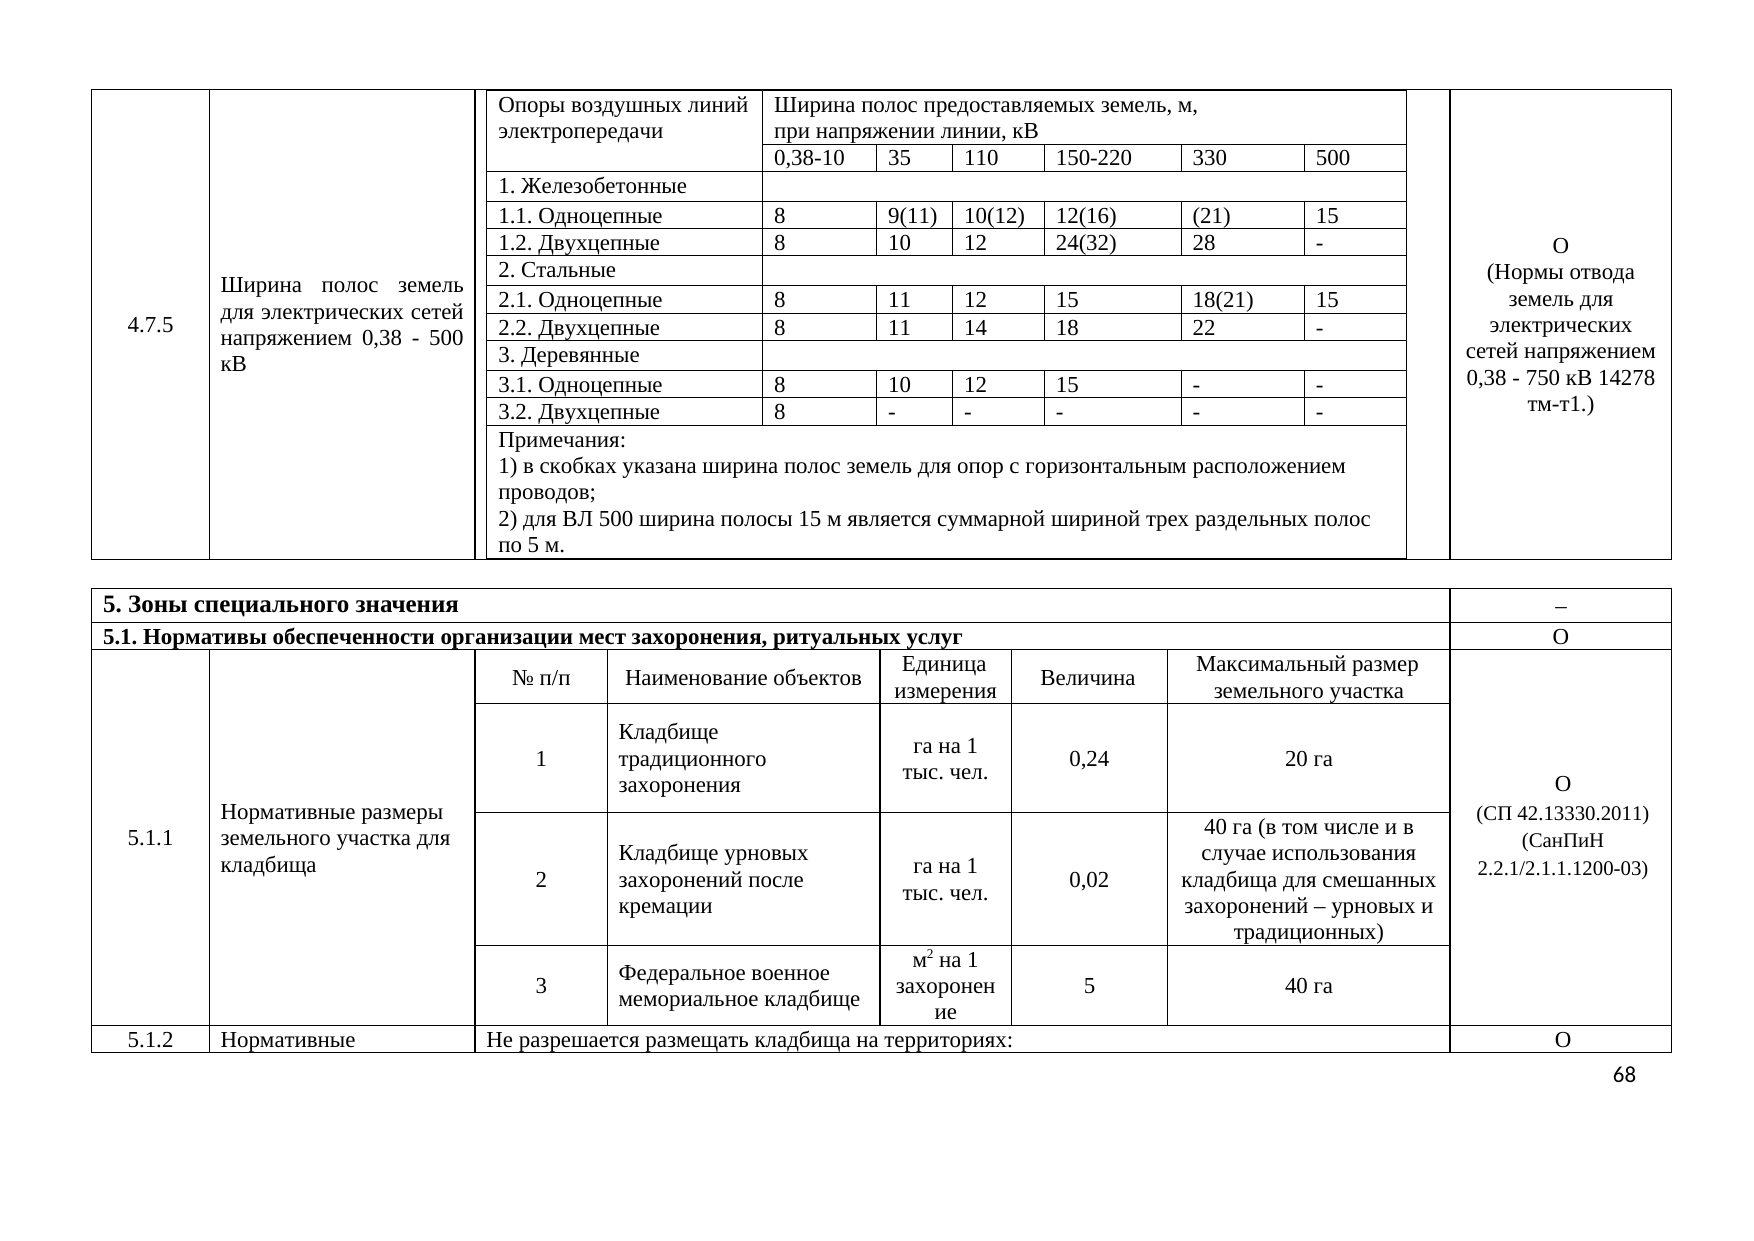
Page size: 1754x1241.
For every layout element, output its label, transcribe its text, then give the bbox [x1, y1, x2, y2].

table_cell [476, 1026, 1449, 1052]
table_cell О [1451, 623, 1671, 649]
table_cell [763, 172, 1406, 201]
table_cell 4.7.5 [92, 90, 209, 558]
table_cell [1305, 314, 1406, 340]
table_cell [953, 286, 1044, 313]
table_cell [953, 314, 1044, 340]
table_cell [1182, 229, 1304, 255]
table_cell [763, 229, 876, 255]
table_cell 5.1. Нормативы обеспеченности организации мест захоронения, ритуальных услуг [92, 623, 1449, 649]
table_cell [763, 314, 876, 340]
table_cell [1045, 286, 1181, 313]
table_cell [476, 90, 486, 558]
table_cell [487, 341, 762, 370]
table_cell [487, 172, 762, 201]
table_cell [953, 145, 1044, 171]
table_cell [1045, 314, 1181, 340]
table_cell [487, 371, 762, 397]
table_header – [1451, 589, 1671, 622]
table_cell га на 1 тыс. чел. [881, 813, 1011, 945]
table_cell [877, 229, 952, 255]
table_cell [953, 398, 1044, 425]
table_cell Единица измерения [881, 650, 1011, 703]
table_cell [1305, 229, 1406, 255]
table_cell [763, 91, 1406, 144]
table_cell [1182, 314, 1304, 340]
table_cell [953, 229, 1044, 255]
table_cell 5.1.2 [92, 1026, 209, 1052]
table_cell [1045, 145, 1181, 171]
table_cell [1305, 286, 1406, 313]
table_cell 2 [476, 813, 607, 945]
table_cell О (СП 42.13330.2011) (СанПиН 2.2.1/2.1.1.1200-03) [1451, 650, 1671, 1025]
table_cell [487, 202, 762, 228]
table_cell № п/п [476, 650, 607, 703]
table_cell [1305, 371, 1406, 397]
table_cell 40 га (в том числе и в случае использования кладбища для смешанных захоронений – урновых и традиционных) [1168, 813, 1449, 945]
table_cell Ширина полос земель для электрических сетей напряжением 0,38 - 500 кВ [210, 90, 474, 558]
table_cell [1305, 202, 1406, 228]
table_cell [953, 202, 1044, 228]
table_cell [1182, 286, 1304, 313]
table_cell Величина [1012, 650, 1167, 703]
table_cell [1305, 145, 1406, 171]
table_cell [953, 371, 1044, 397]
table_cell [763, 398, 876, 425]
table_cell га на 1 тыс. чел. [881, 704, 1011, 812]
table_cell [487, 398, 762, 425]
table_cell [1045, 398, 1181, 425]
table_header Зоны специального значения [92, 589, 1449, 622]
table_cell [1045, 229, 1181, 255]
table_cell [487, 314, 762, 340]
table_cell 0,24 [1012, 704, 1167, 812]
table_cell 0,02 [1012, 813, 1167, 945]
table_cell [763, 371, 876, 397]
table_cell Кладбище урновых захоронений после кремации [608, 813, 879, 945]
table_cell 5.1.1 [92, 650, 209, 1025]
table_cell 1 [476, 704, 607, 812]
table_cell Федеральное военное мемориальное кладбище [608, 946, 879, 1025]
table_cell Нормативные размеры земельного участка для кладбища [210, 650, 474, 1025]
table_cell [210, 1026, 474, 1052]
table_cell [1451, 1026, 1671, 1052]
table_cell [1305, 398, 1406, 425]
table_cell [877, 145, 952, 171]
table_cell [877, 371, 952, 397]
table_cell [487, 229, 762, 255]
table_cell [1182, 145, 1304, 171]
table_cell [1407, 90, 1449, 558]
table_cell Наименование объектов [608, 650, 879, 703]
table_cell [1045, 202, 1181, 228]
table_cell [487, 286, 762, 313]
table_cell 40 га [1168, 946, 1449, 1025]
table_cell [487, 256, 762, 285]
table_cell Кладбище традиционного захоронения [608, 704, 879, 812]
table_cell [1045, 371, 1181, 397]
table_cell [487, 426, 1406, 558]
table_cell [1182, 371, 1304, 397]
table_cell 3 [476, 946, 607, 1025]
table_cell [763, 202, 876, 228]
table_cell [877, 314, 952, 340]
table_cell 20 га [1168, 704, 1449, 812]
table_cell [763, 256, 1406, 285]
table_cell [1182, 398, 1304, 425]
table_cell [763, 341, 1406, 370]
table_cell [763, 145, 876, 171]
table_cell [487, 91, 762, 171]
table_cell 5 [1012, 946, 1167, 1025]
table_cell [1182, 202, 1304, 228]
table_cell м2 на 1 захоронение [881, 946, 1011, 1025]
table_cell [877, 398, 952, 425]
table_cell О (Нормы отвода земель для электрических сетей напряжением 0,38 - 750 кВ 14278 тм-т1.) [1451, 90, 1671, 558]
table_cell [763, 286, 876, 313]
table_cell [877, 202, 952, 228]
table_cell Максимальный размер земельного участка [1168, 650, 1449, 703]
table_cell [877, 286, 952, 313]
